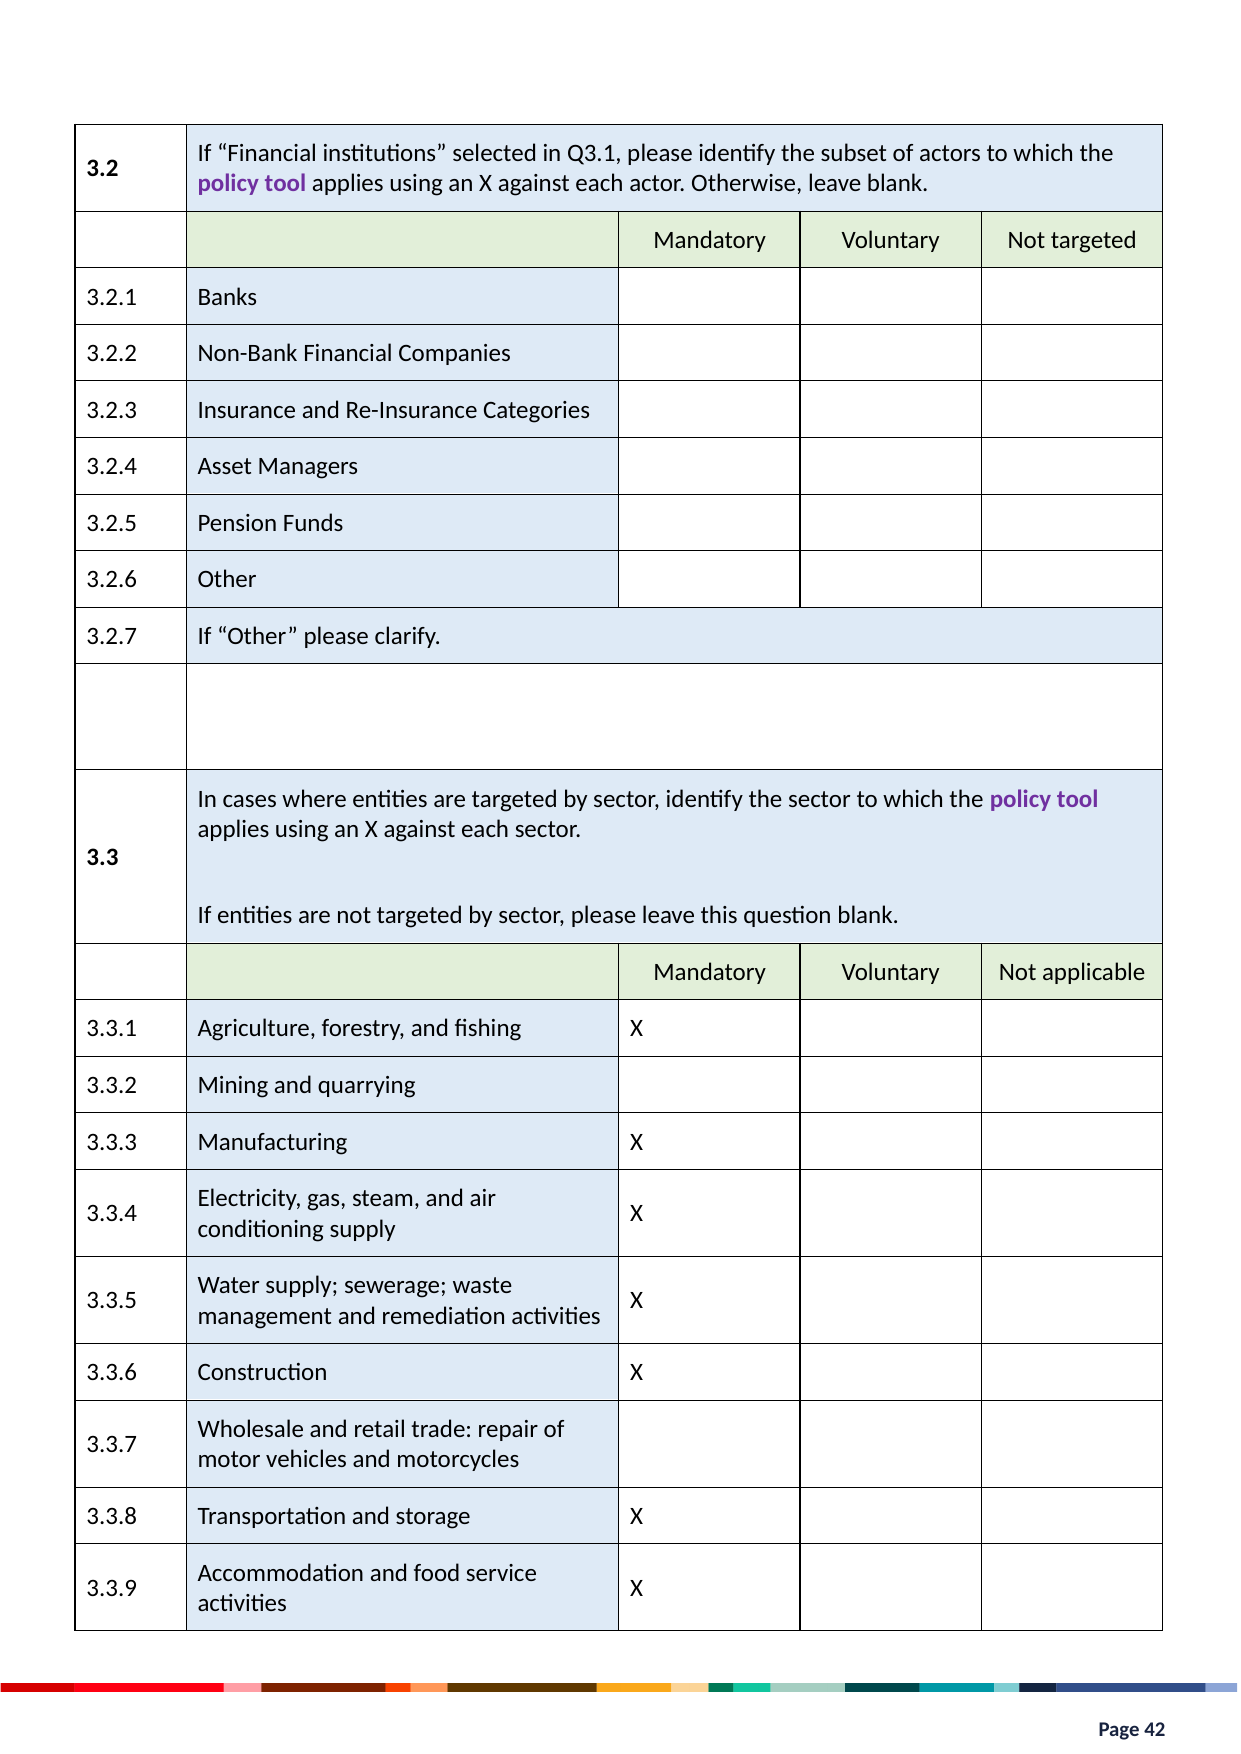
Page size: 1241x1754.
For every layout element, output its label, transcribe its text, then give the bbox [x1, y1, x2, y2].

table_cell [801, 551, 981, 607]
table_cell [619, 1057, 799, 1112]
table_cell [619, 438, 799, 493]
table_cell 3.2 [76, 125, 186, 211]
table_cell [801, 1401, 981, 1487]
table_cell [982, 1257, 1162, 1343]
table_cell 3.3.3 [76, 1113, 186, 1169]
table_cell [801, 1344, 981, 1399]
table_cell X [619, 1113, 799, 1169]
table_cell [619, 1401, 799, 1487]
table_cell X [619, 1170, 799, 1256]
table_cell [801, 325, 981, 380]
table_cell If “Financial institutions” selected in Q3.1, please identify the subset of actors to which the policy tool applies using an X against each actor. Otherwise, leave blank. [187, 125, 1162, 211]
table_cell 3.3.2 [76, 1057, 186, 1112]
picture [0, 1683, 1236, 1692]
table_cell 3.3.4 [76, 1170, 186, 1256]
table_cell Water supply; sewerage; waste management and remediation activities [187, 1257, 618, 1343]
table_cell Mandatory [619, 944, 799, 999]
table_cell [982, 1057, 1162, 1112]
table_cell 3.2.6 [76, 551, 186, 607]
table_cell [982, 1000, 1162, 1056]
table_cell X [619, 1257, 799, 1343]
table_cell [801, 381, 981, 437]
table_cell X [619, 1000, 799, 1056]
table_cell 3.2.1 [76, 268, 186, 324]
table_cell [619, 268, 799, 324]
table_cell 3.2.3 [76, 381, 186, 437]
table_cell [982, 1401, 1162, 1487]
table_cell Wholesale and retail trade: repair of motor vehicles and motorcycles [187, 1401, 618, 1487]
table_cell 3.2.7 [76, 608, 186, 663]
table_cell X [619, 1544, 799, 1630]
table_cell Agriculture, forestry, and fishing [187, 1000, 618, 1056]
table_cell Accommodation and food service activities [187, 1544, 618, 1630]
table_cell [982, 1488, 1162, 1543]
table_cell [801, 1113, 981, 1169]
table_cell [801, 1170, 981, 1256]
table_cell [619, 325, 799, 380]
table_cell Mining and quarrying [187, 1057, 618, 1112]
table_cell Insurance and Re-Insurance Categories [187, 381, 618, 437]
table_cell Non-Bank Financial Companies [187, 325, 618, 380]
table_cell Voluntary [801, 944, 981, 999]
table_cell [982, 551, 1162, 607]
table_cell [801, 438, 981, 493]
table_cell [619, 495, 799, 550]
table_cell Mandatory [619, 212, 799, 267]
table_cell [982, 1170, 1162, 1256]
table_cell Electricity, gas, steam, and air conditioning supply [187, 1170, 618, 1256]
table_cell Transportation and storage [187, 1488, 618, 1543]
table_cell [187, 944, 618, 999]
table_cell Voluntary [801, 212, 981, 267]
table_cell [76, 212, 186, 267]
table_cell [76, 944, 186, 999]
table_cell [801, 1000, 981, 1056]
table_cell Manufacturing [187, 1113, 618, 1169]
table_cell [982, 381, 1162, 437]
table_cell In cases where entities are targeted by sector, identify the sector to which the policy tool applies using an X against each sector. If entities are not targeted by sector, please leave this question blank. [187, 770, 1162, 942]
table_cell Asset Managers [187, 438, 618, 493]
table_cell [982, 438, 1162, 493]
table_cell 3.2.5 [76, 495, 186, 550]
table_cell [982, 495, 1162, 550]
table_cell If “Other” please clarify. [187, 608, 1162, 663]
table_cell 3.3.5 [76, 1257, 186, 1343]
table_cell 3.3.9 [76, 1544, 186, 1630]
table_cell Banks [187, 268, 618, 324]
table_cell [619, 381, 799, 437]
table_cell [801, 268, 981, 324]
table_cell 3.3.6 [76, 1344, 186, 1399]
table_cell 3.3.7 [76, 1401, 186, 1487]
table_cell X [619, 1488, 799, 1543]
table_cell 3.2.4 [76, 438, 186, 493]
table_cell Not applicable [982, 944, 1162, 999]
table_cell Pension Funds [187, 495, 618, 550]
table_cell [801, 1488, 981, 1543]
table_cell X [619, 1344, 799, 1399]
table_cell [801, 1057, 981, 1112]
table_cell Construction [187, 1344, 618, 1399]
table_cell 3.3.1 [76, 1000, 186, 1056]
table_cell 3.2.2 [76, 325, 186, 380]
table_cell [982, 325, 1162, 380]
table_cell [982, 268, 1162, 324]
table_cell [982, 1544, 1162, 1630]
table_cell Other [187, 551, 618, 607]
table_cell [76, 664, 186, 769]
table_cell [801, 495, 981, 550]
table_cell Not targeted [982, 212, 1162, 267]
table_cell [619, 551, 799, 607]
table_cell [982, 1344, 1162, 1399]
table_cell 3.3 [76, 770, 186, 942]
table_cell 3.3.8 [76, 1488, 186, 1543]
table_cell [187, 664, 1162, 769]
table_cell [801, 1257, 981, 1343]
table_cell [801, 1544, 981, 1630]
table_cell [187, 212, 618, 267]
table_cell [982, 1113, 1162, 1169]
